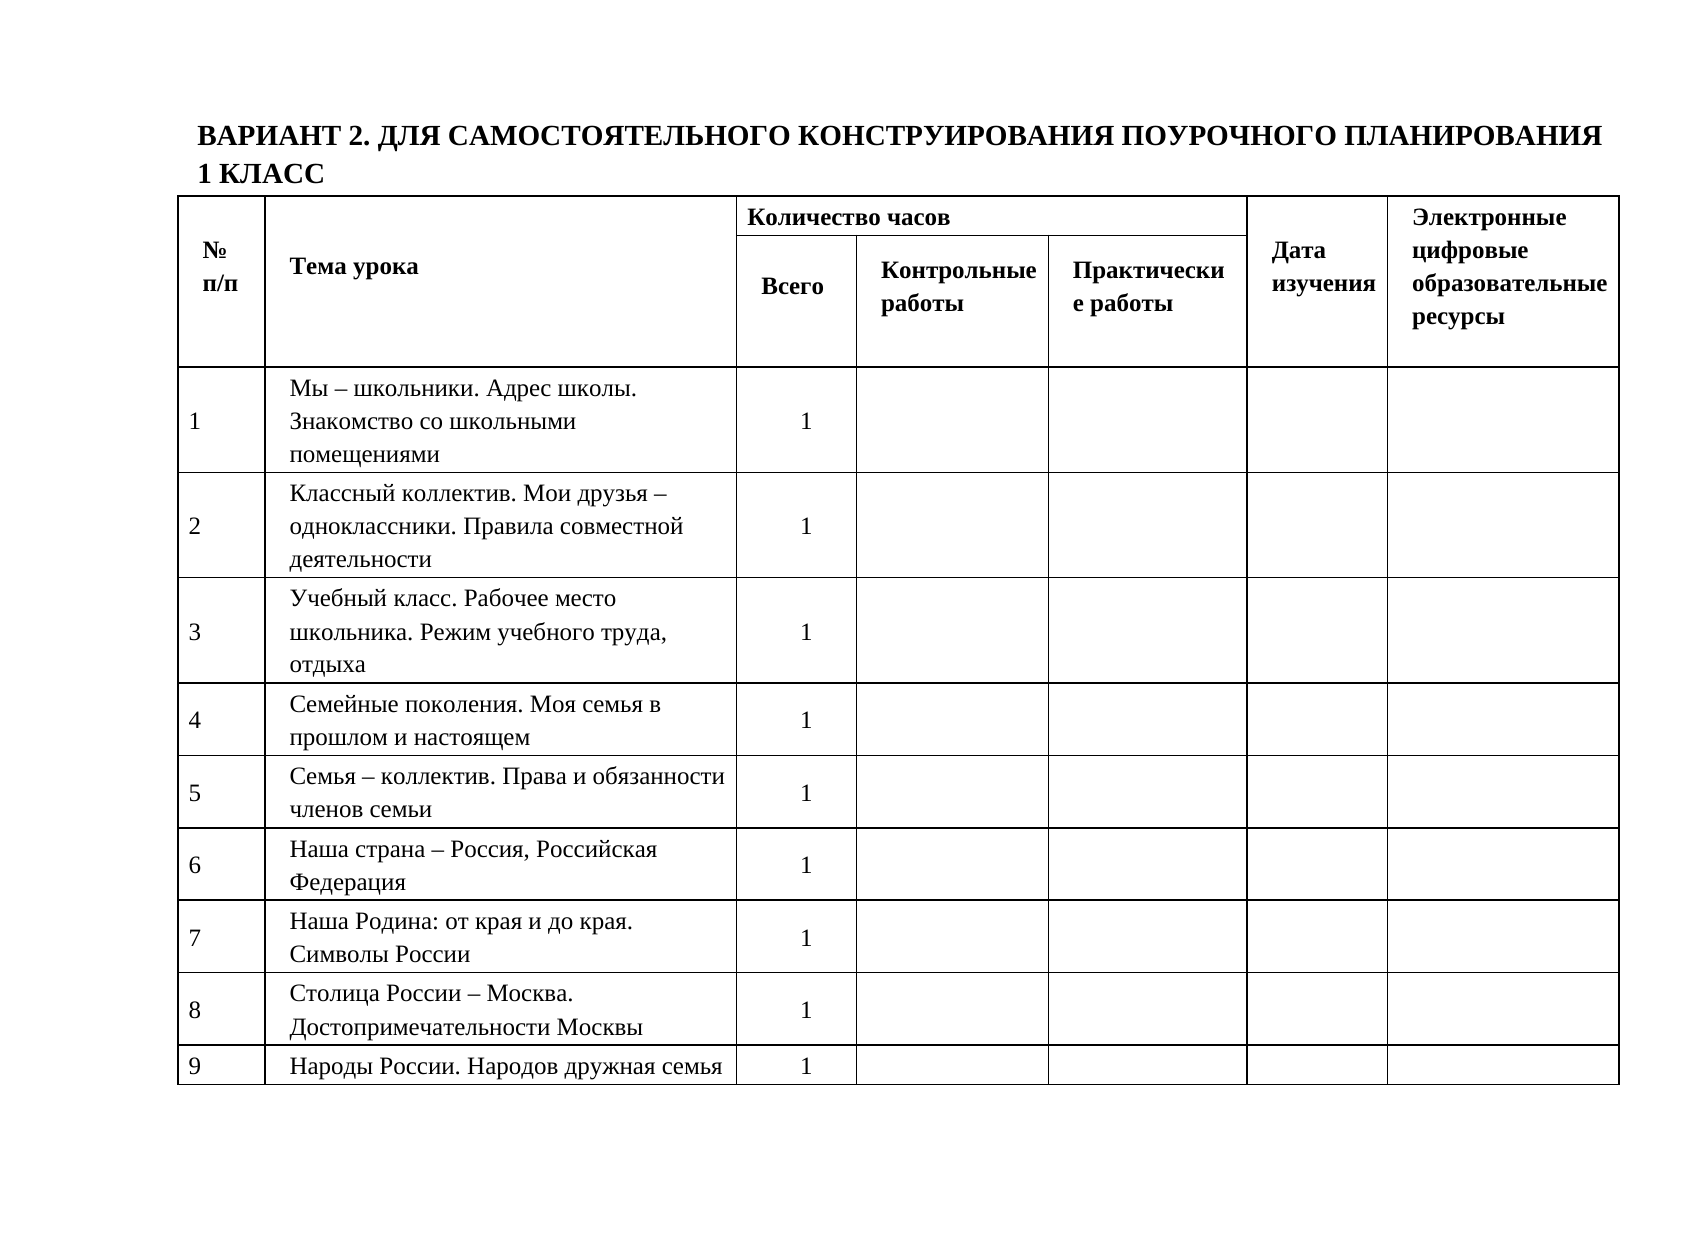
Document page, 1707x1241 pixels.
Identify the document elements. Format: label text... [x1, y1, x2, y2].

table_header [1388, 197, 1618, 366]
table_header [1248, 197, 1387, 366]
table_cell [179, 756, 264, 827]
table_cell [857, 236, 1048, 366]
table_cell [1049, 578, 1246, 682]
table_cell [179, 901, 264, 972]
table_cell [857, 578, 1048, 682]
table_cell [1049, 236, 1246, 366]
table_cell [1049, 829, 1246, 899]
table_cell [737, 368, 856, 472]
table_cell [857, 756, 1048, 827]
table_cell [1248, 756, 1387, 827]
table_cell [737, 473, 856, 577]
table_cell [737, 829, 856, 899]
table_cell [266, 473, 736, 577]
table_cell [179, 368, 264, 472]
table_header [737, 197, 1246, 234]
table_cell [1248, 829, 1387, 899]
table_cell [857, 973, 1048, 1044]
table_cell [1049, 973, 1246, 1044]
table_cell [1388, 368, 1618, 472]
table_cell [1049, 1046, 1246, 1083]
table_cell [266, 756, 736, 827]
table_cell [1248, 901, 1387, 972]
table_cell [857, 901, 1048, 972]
text 1 КЛАСС [190, 157, 1618, 190]
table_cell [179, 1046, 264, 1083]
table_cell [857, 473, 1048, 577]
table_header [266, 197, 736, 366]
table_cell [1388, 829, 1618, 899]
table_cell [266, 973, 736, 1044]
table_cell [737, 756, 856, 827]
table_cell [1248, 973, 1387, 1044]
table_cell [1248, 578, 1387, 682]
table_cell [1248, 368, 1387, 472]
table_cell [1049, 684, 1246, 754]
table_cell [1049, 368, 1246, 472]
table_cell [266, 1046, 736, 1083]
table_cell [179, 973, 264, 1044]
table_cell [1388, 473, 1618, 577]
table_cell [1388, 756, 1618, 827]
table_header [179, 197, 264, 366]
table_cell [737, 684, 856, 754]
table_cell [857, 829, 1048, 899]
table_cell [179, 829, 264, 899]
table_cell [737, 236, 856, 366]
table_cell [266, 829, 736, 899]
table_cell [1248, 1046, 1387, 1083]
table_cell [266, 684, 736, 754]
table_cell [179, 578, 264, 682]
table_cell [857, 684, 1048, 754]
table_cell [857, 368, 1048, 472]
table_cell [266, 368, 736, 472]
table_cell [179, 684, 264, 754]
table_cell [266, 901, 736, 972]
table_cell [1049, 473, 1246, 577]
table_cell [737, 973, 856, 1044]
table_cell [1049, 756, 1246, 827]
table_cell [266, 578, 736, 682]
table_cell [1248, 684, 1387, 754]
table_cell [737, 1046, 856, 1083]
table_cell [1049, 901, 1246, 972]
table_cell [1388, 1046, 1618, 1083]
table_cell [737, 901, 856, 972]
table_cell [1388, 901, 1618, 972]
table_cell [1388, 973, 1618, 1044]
text ВАРИАНТ 2. ДЛЯ САМОСТОЯТЕЛЬНОГО КОНСТРУИРОВАНИЯ ПОУРОЧНОГО ПЛАНИРОВАНИЯ [190, 118, 1618, 152]
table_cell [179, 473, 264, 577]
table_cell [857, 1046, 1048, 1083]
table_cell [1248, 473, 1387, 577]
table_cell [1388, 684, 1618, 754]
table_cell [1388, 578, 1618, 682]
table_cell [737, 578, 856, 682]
